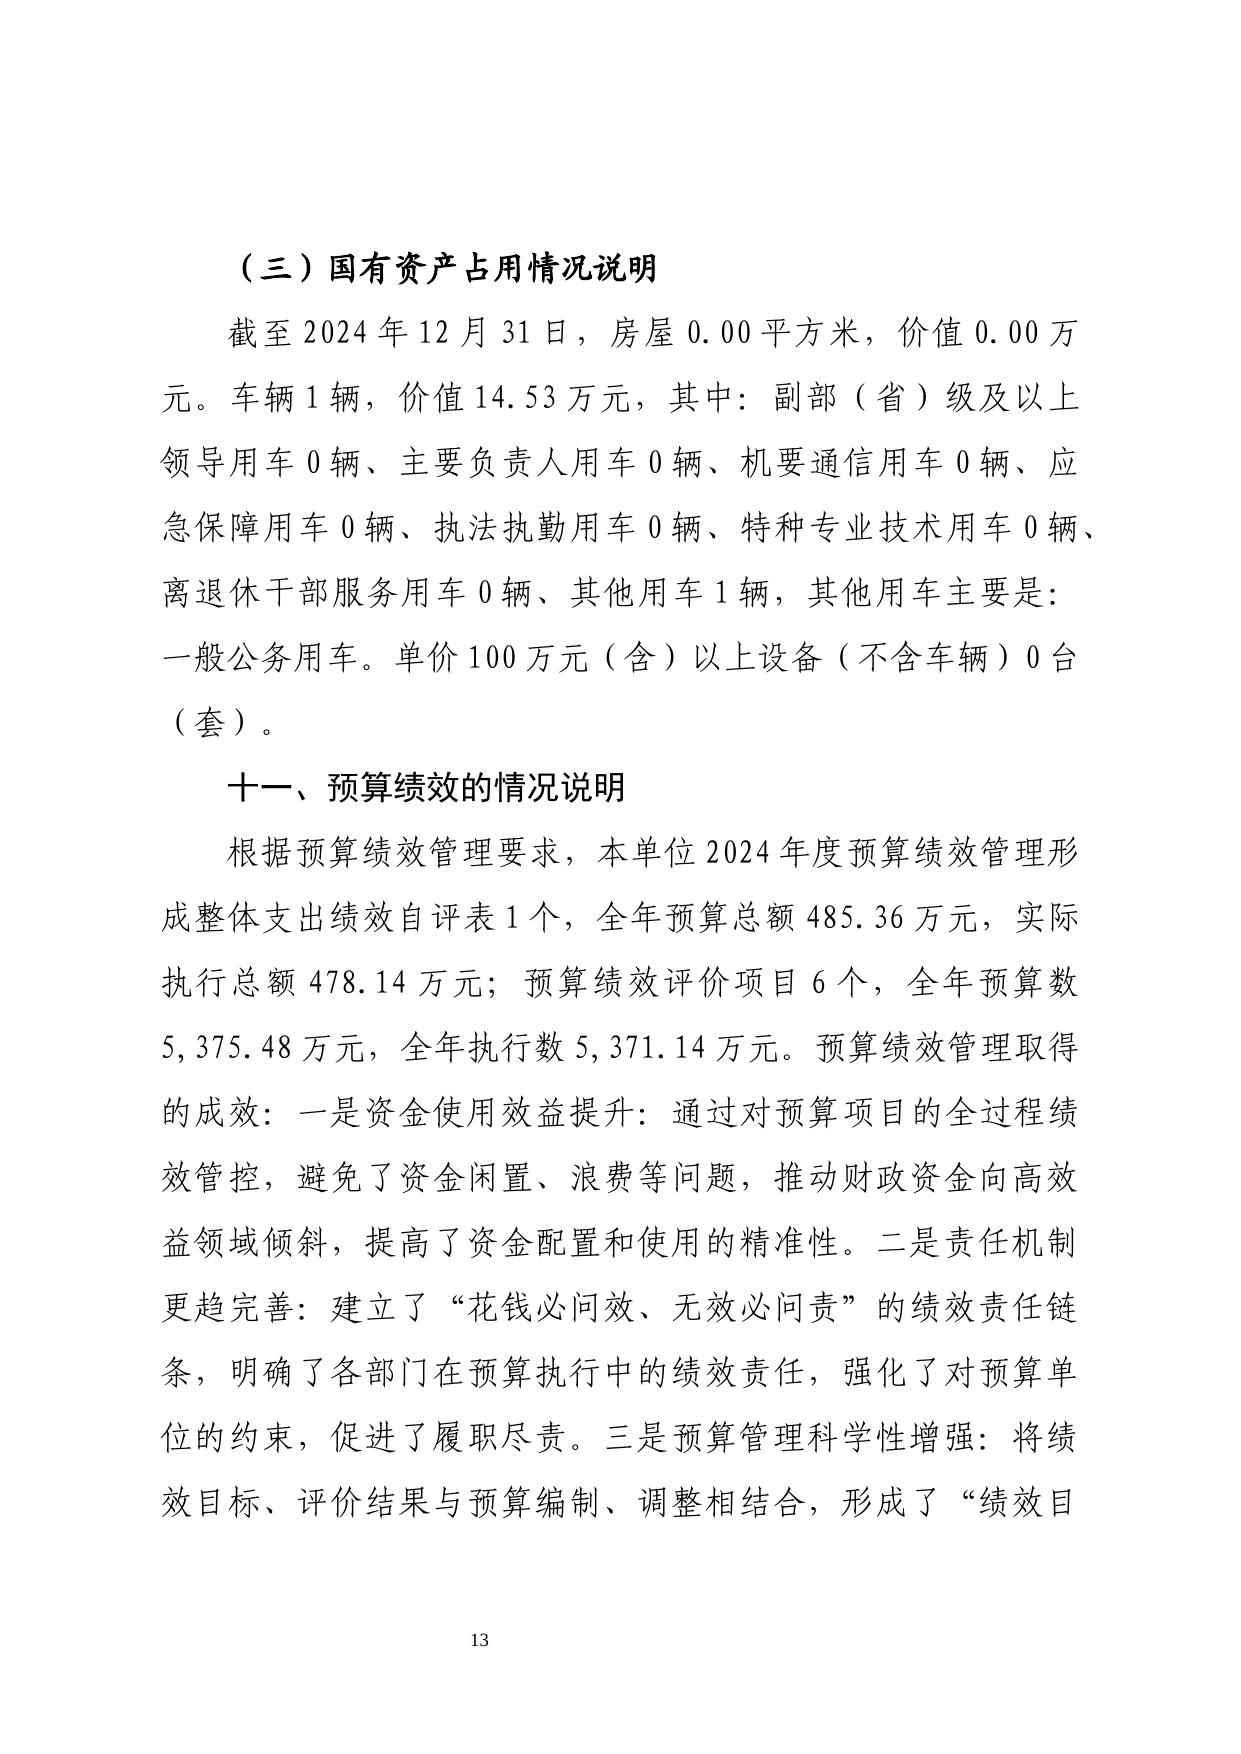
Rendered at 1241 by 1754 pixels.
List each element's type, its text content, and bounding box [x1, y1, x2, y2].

text （三）国有资产占用情况说明 [159, 233, 1081, 298]
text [159, 818, 1081, 1533]
text 十一、预算绩效的情况说明 [159, 753, 1081, 818]
text 截至2024年12月31日，房屋0.00平方米，价值0.00万元。车辆1辆，价值14.53万元，其中：副部（省）级及以上领导用车0辆、主要负责人用车0辆、机要通信用车0辆、应急保障用车0辆、执法执勤用车0辆、特种专业技术用车0辆、离退休干部服务用车0辆、其他用车1辆，其他用车主要是：一般公务用车。单价100万元（含）以上设备（不含车辆）0台（套）。 [159, 298, 1081, 753]
